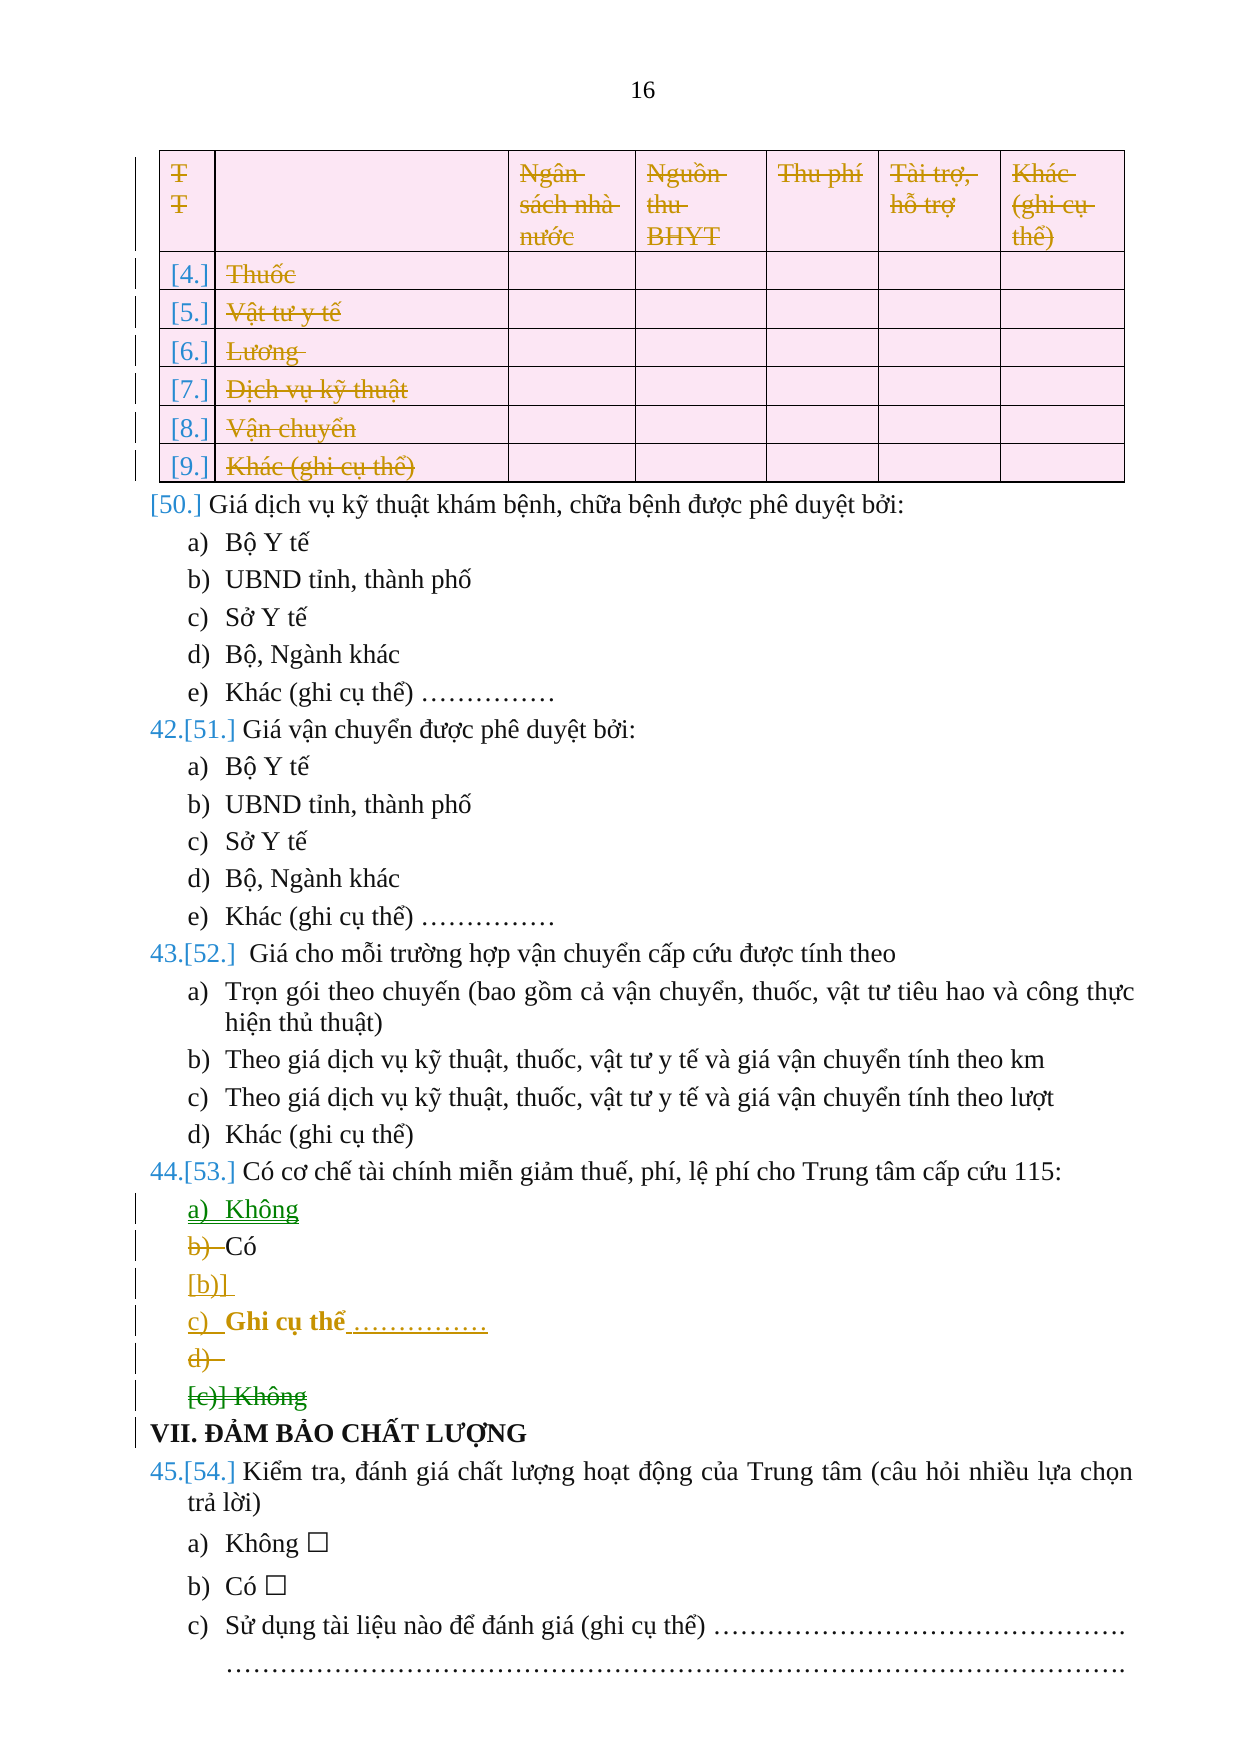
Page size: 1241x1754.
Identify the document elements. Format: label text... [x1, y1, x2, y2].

list UBND tỉnh, thành phố [187, 788, 1135, 819]
list Kiểm tra, đánh giá chất lượng hoạt động của Trung tâm (câu hỏi nhiều lựa chọn trả lời) [150, 1455, 1135, 1517]
list Bộ, Ngành khác [187, 638, 1135, 669]
list Khác (ghi cụ thể) [187, 1118, 1135, 1149]
list Theo giá dịch vụ kỹ thuật, thuốc, vật tư y tế và giá vận chuyển tính theo km [187, 1043, 1135, 1074]
list Không ☐ [187, 1523, 1135, 1560]
list ………………………………………………………………………………………. [225, 1647, 1135, 1678]
list Theo giá dịch vụ kỹ thuật, thuốc, vật tư y tế và giá vận chuyển tính theo lượt [187, 1081, 1135, 1112]
list Giá cho mỗi trường hợp vận chuyển cấp cứu được tính theo [150, 937, 1135, 968]
list Có [187, 1230, 1135, 1261]
list Khác (ghi cụ thể) …………… [187, 900, 1135, 931]
list Trọn gói theo chuyến (bao gồm cả vận chuyển, thuốc, vật tư tiêu hao và công thực hiện thủ thuật) [187, 975, 1135, 1037]
list Sử dụng tài liệu nào để đánh giá (ghi cụ thể) ………………………………………. [187, 1609, 1135, 1641]
list UBND tỉnh, thành phố [187, 563, 1135, 594]
list Khác (ghi cụ thể) …………… [187, 676, 1135, 707]
list Ghi cụ thể [187, 1305, 1135, 1336]
list Giá vận chuyển được phê duyệt bởi: [150, 713, 1135, 744]
list Sở Y tế [187, 601, 1135, 632]
list Có cơ chế tài chính miễn giảm thuế, phí, lệ phí cho Trung tâm cấp cứu 115: [150, 1156, 1135, 1187]
text VII. ĐẢM BẢO CHẤT LƯỢNG [150, 1417, 1135, 1448]
list Sở Y tế [187, 825, 1135, 856]
list Giá dịch vụ kỹ thuật khám bệnh, chữa bệnh được phê duyệt bởi: [150, 489, 1135, 520]
list Bộ, Ngành khác [187, 863, 1135, 894]
list Có ☐ [187, 1566, 1135, 1603]
list Bộ Y tế [187, 526, 1135, 557]
list Bộ Y tế [187, 750, 1135, 782]
